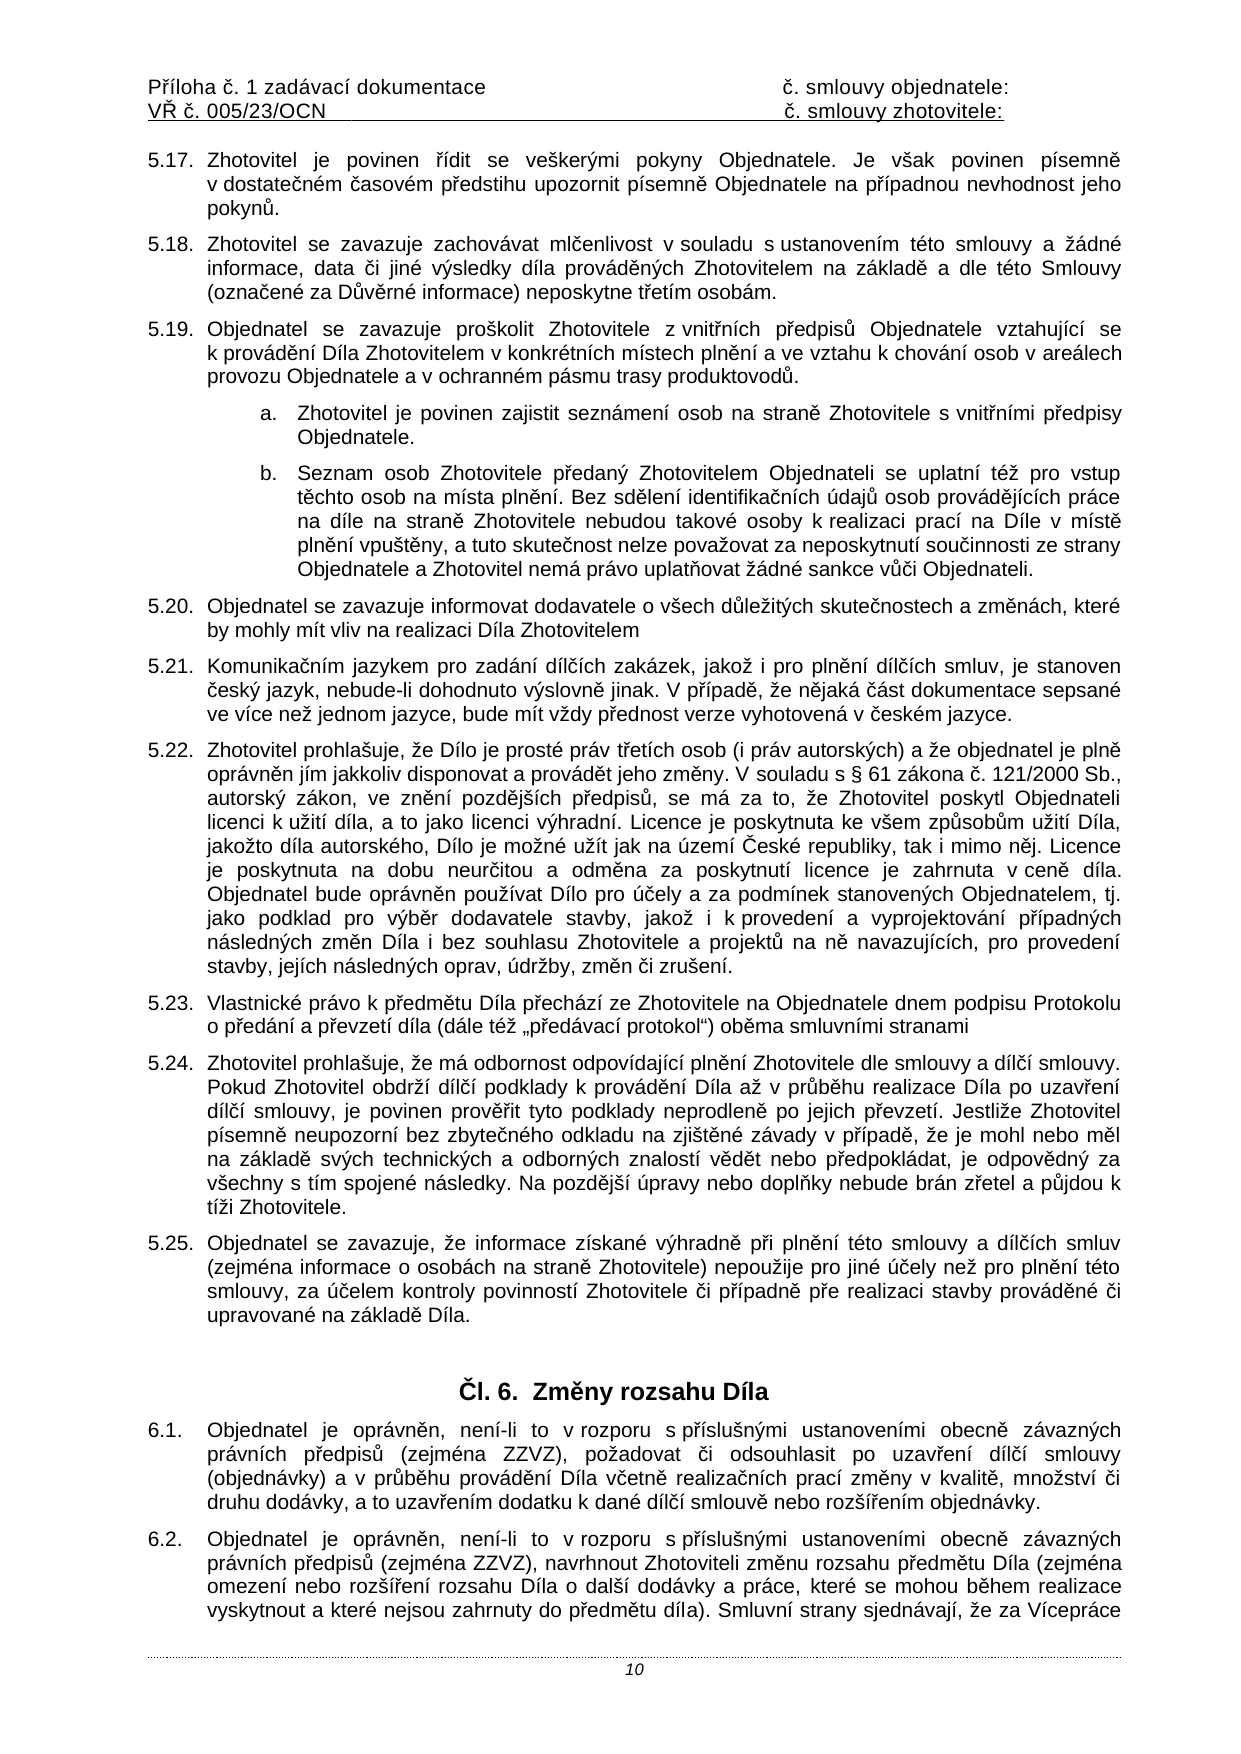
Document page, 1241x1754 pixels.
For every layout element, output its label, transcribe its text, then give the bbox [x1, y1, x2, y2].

list Seznam osob Zhotovitele předaný Zhotovitelem Objednateli se uplatní též pro vstup těchto osob na místa plnění. Bez sdělení identifikačních údajů osob provádějících práce na díle na straně Zhotovitele nebudou takové osoby k realizaci prací na Díle v místě plnění vpuštěny, a tuto skutečnost nelze považovat za neposkytnutí součinnosti ze strany Objednatele a Zhotovitel nemá právo uplatňovat žádné sankce vůči Objednateli. [260, 461, 1122, 581]
text Zhotovitel prohlašuje, že Dílo je prosté práv třetích osob (i práv autorských) a že objednatel je plně oprávněn jím jakkoliv disponovat a provádět jeho změny. V souladu s § 61 zákona č. 121/2000 Sb., autorský zákon, ve znění pozdějších předpisů, se má za to, že Zhotovitel poskytl Objednateli licenci k užití díla, a to jako licenci výhradní. Licence je poskytnuta ke všem způsobům užití Díla, jakožto díla autorského, Dílo je možné užít jak na území České republiky, tak i mimo něj. Licence je poskytnuta na dobu neurčitou a odměna za poskytnutí licence je zahrnuta v ceně díla. Objednatel bude oprávněn používat Dílo pro účely a za podmínek stanovených Objednatelem, tj. jako podklad pro výběr dodavatele stavby, jakož i k provedení a vyprojektování případných následných změn Díla i bez souhlasu Zhotovitele a projektů na ně navazujících, pro provedení stavby, jejích následných oprav, údržby, změn či zrušení. [148, 738, 1122, 978]
text Objednatel se zavazuje, že informace získané výhradně při plnění této smlouvy a dílčích smluv (zejména informace o osobách na straně Zhotovitele) nepoužije pro jiné účely než pro plnění této smlouvy, za účelem kontroly povinností Zhotovitele či případně pře realizaci stavby prováděné či upravované na základě Díla. [148, 1231, 1122, 1327]
text Objednatel je oprávněn, není-li to v rozporu s příslušnými ustanoveními obecně závazných právních předpisů (zejména ZZVZ), požadovat či odsouhlasit po uzavření dílčí smlouvy (objednávky) a v průběhu provádění Díla včetně realizačních prací změny v kvalitě, množství či druhu dodávky, a to uzavřením dodatku k dané dílčí smlouvě nebo rozšířením objednávky. [148, 1418, 1122, 1514]
list Zhotovitel je povinen zajistit seznámení osob na straně Zhotovitele s vnitřními předpisy Objednatele. [260, 401, 1122, 449]
text Zhotovitel prohlašuje, že má odbornost odpovídající plnění Zhotovitele dle smlouvy a dílčí smlouvy. Pokud Zhotovitel obdrží dílčí podklady k provádění Díla až v průběhu realizace Díla po uzavření dílčí smlouvy, je povinen prověřit tyto podklady neprodleně po jejich převzetí. Jestliže Zhotovitel písemně neupozorní bez zbytečného odkladu na zjištěné závady v případě, že je mohl nebo měl na základě svých technických a odborných znalostí vědět nebo předpokládat, je odpovědný za všechny s tím spojené následky. Na pozdější úpravy nebo doplňky nebude brán zřetel a půjdou k tíži Zhotovitele. [148, 1051, 1122, 1218]
text Zhotovitel se zavazuje zachovávat mlčenlivost v souladu s ustanovením této smlouvy a žádné informace, data či jiné výsledky díla prováděných Zhotovitelem na základě a dle této Smlouvy (označené za Důvěrné informace) neposkytne třetím osobám. [148, 232, 1122, 304]
text Zhotovitel je povinen řídit se veškerými pokyny Objednatele. Je však povinen písemně v dostatečném časovém předstihu upozornit písemně Objednatele na případnou nevhodnost jeho pokynů. [148, 148, 1122, 219]
text Komunikačním jazykem pro zadání dílčích zakázek, jakož i pro plnění dílčích smluv, je stanoven český jazyk, nebude-li dohodnuto výslovně jinak. V případě, že nějaká část dokumentace sepsané ve více než jednom jazyce, bude mít vždy přednost verze vyhotovená v českém jazyce. [148, 654, 1122, 726]
text Objednatel se zavazuje informovat dodavatele o všech důležitých skutečnostech a změnách, které by mohly mít vliv na realizaci Díla Zhotovitelem [148, 593, 1122, 641]
text Objednatel se zavazuje proškolit Zhotovitele z vnitřních předpisů Objednatele vztahující se k provádění Díla Zhotovitelem v konkrétních místech plnění a ve vztahu k chování osob v areálech provozu Objednatele a v ochranném pásmu trasy produktovodů. [148, 316, 1122, 388]
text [148, 1526, 1122, 1622]
text Změny rozsahu Díla [105, 1377, 1122, 1406]
text Vlastnické právo k předmětu Díla přechází ze Zhotovitele na Objednatele dnem podpisu Protokolu o předání a převzetí díla (dále též „předávací protokol“) oběma smluvními stranami [148, 990, 1122, 1038]
